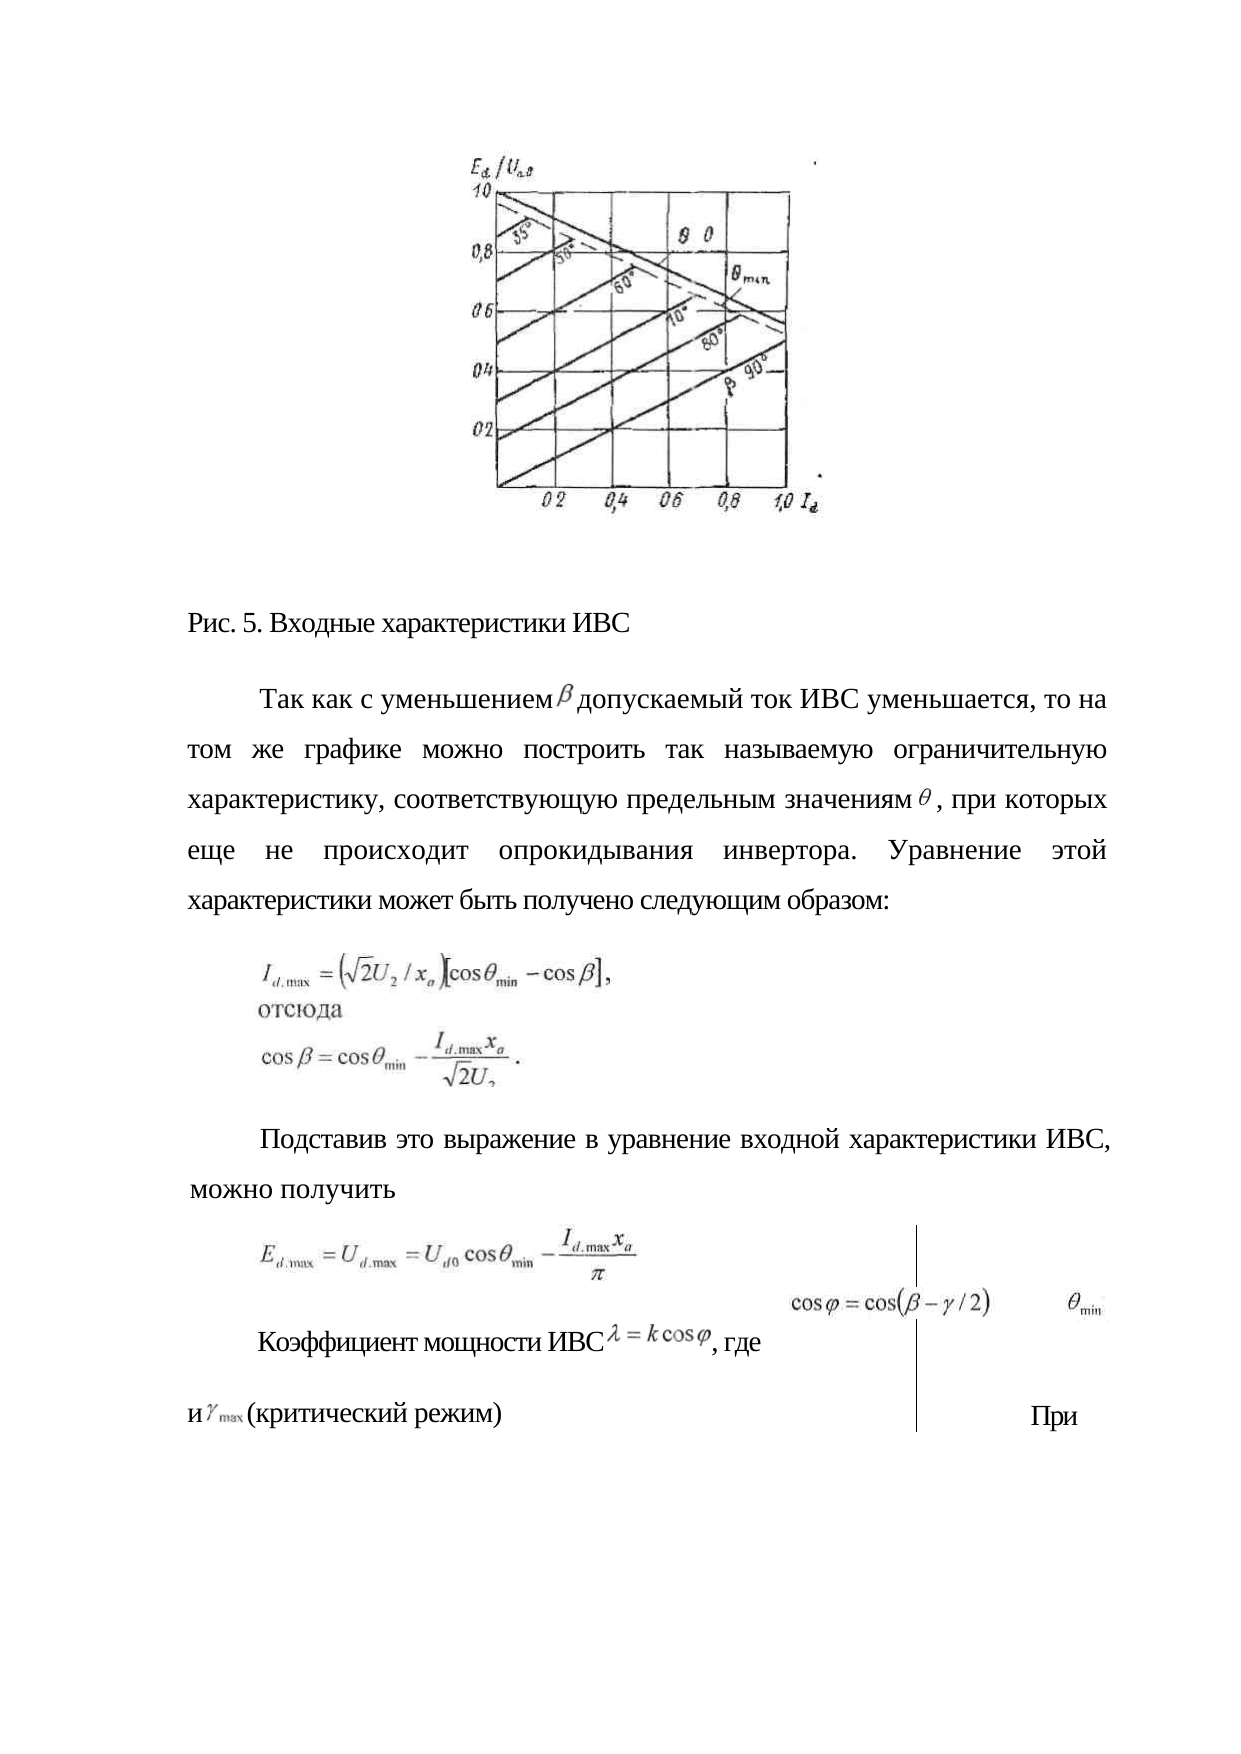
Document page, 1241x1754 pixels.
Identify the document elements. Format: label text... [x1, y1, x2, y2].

picture [912, 785, 936, 809]
text Подставив это выражение в уравнение входной характеристики ИВС, можно получить [189, 1121, 1111, 1205]
text При [1030, 1282, 1111, 1431]
text Рис. 5. Входные характеристики ИВС [187, 605, 1106, 639]
picture [202, 1397, 247, 1423]
text Коэффициент мощности ИВС, где [257, 1319, 801, 1358]
picture [604, 1318, 712, 1352]
picture [553, 681, 577, 709]
picture [1065, 1280, 1109, 1323]
picture [254, 1224, 644, 1284]
picture [463, 150, 831, 518]
text и(критический режим) [187, 1396, 801, 1429]
picture [788, 1287, 995, 1319]
picture [253, 953, 617, 1087]
text Так как с уменьшениемдопускаемый ток ИВС уменьшается, то на том же графике можно построить так называемую ограничительную характеристику, соответствующую предельным значениям, при которых еще не происходит опрокидывания инвертора. Уравнение этой характеристики может быть получено следующим образом: [187, 681, 1108, 916]
